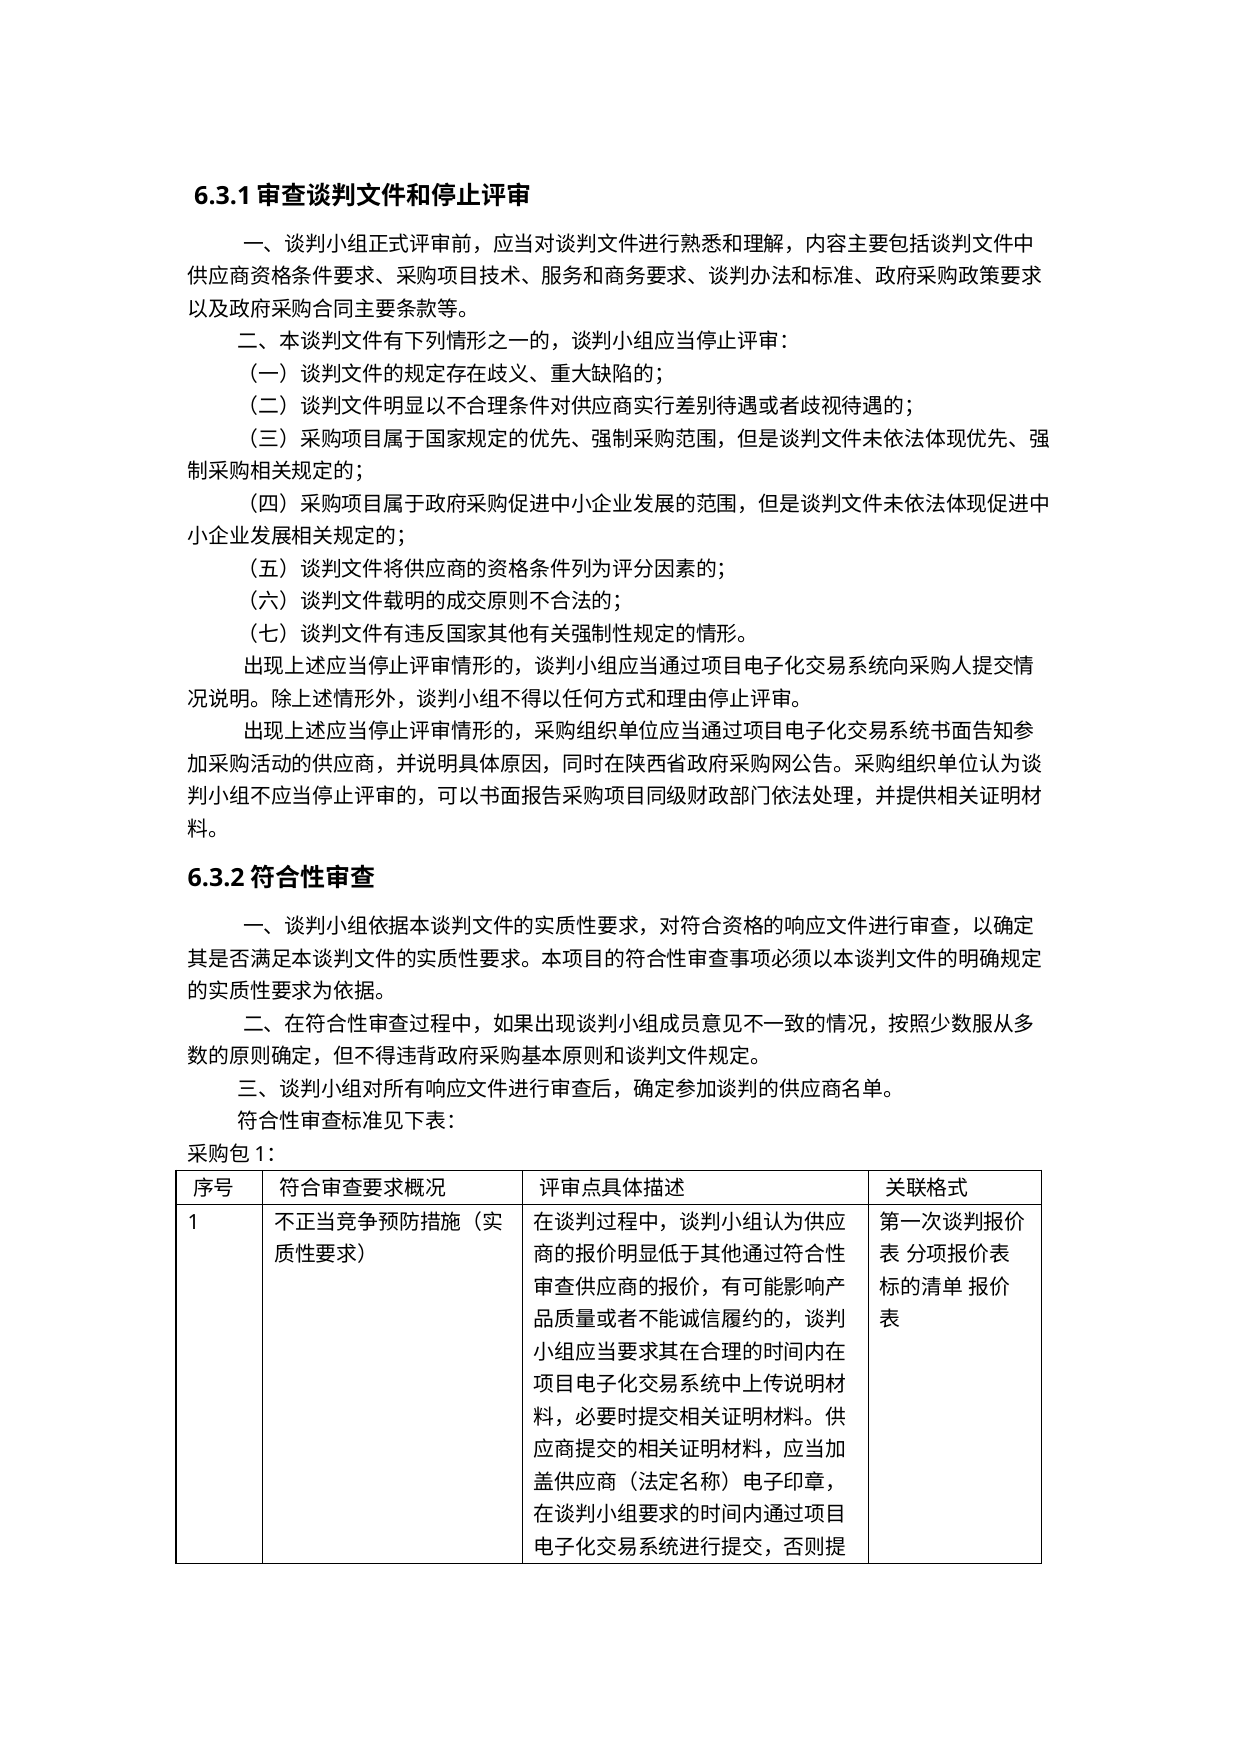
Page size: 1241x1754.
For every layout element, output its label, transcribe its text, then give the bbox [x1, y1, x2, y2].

text 二、本谈判文件有下列情形之一的，谈判小组应当停止评审： [187, 324, 1053, 357]
text （三）采购项目属于国家规定的优先、强制采购范围，但是谈判文件未依法体现优先、强制采购相关规定的； [187, 422, 1053, 487]
text 6.3.2符合性审查 [187, 844, 1053, 909]
text （五）谈判文件将供应商的资格条件列为评分因素的； [187, 552, 1053, 584]
text （四）采购项目属于政府采购促进中小企业发展的范围，但是谈判文件未依法体现促进中小企业发展相关规定的； [187, 487, 1053, 552]
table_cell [523, 1205, 868, 1563]
table_cell 不正当竞争预防措施（实质性要求） [263, 1205, 522, 1563]
table_header 关联格式 [869, 1171, 1041, 1203]
table_header 符合审查要求概况 [263, 1171, 522, 1203]
text 三、谈判小组对所有响应文件进行审查后，确定参加谈判的供应商名单。 [187, 1072, 1053, 1104]
text （二）谈判文件明显以不合理条件对供应商实行差别待遇或者歧视待遇的； [187, 389, 1053, 422]
text （六）谈判文件载明的成交原则不合法的； [187, 584, 1053, 617]
text 出现上述应当停止评审情形的，采购组织单位应当通过项目电子化交易系统书面告知参加采购活动的供应商，并说明具体原因，同时在陕西省政府采购网公告。采购组织单位认为谈判小组不应当停止评审的，可以书面报告采购项目同级财政部门依法处理，并提供相关证明材料。 [187, 714, 1053, 844]
table_cell 1 [177, 1205, 262, 1563]
text 采购包1： [187, 1137, 1053, 1169]
text 出现上述应当停止评审情形的，谈判小组应当通过项目电子化交易系统向采购人提交情况说明。除上述情形外，谈判小组不得以任何方式和理由停止评审。 [187, 649, 1053, 714]
table_header 评审点具体描述 [523, 1171, 868, 1203]
text 一、谈判小组依据本谈判文件的实质性要求，对符合资格的响应文件进行审查，以确定其是否满足本谈判文件的实质性要求。本项目的符合性审查事项必须以本谈判文件的明确规定的实质性要求为依据。 [187, 909, 1053, 1007]
text （七）谈判文件有违反国家其他有关强制性规定的情形。 [187, 617, 1053, 649]
table_header 序号 [177, 1171, 262, 1203]
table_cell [869, 1205, 1041, 1563]
text 符合性审查标准见下表： [187, 1104, 1053, 1137]
text 6.3.1审查谈判文件和停止评审 [187, 162, 1053, 227]
text 一、谈判小组正式评审前，应当对谈判文件进行熟悉和理解，内容主要包括谈判文件中供应商资格条件要求、采购项目技术、服务和商务要求、谈判办法和标准、政府采购政策要求以及政府采购合同主要条款等。 [187, 227, 1053, 324]
text （一）谈判文件的规定存在歧义、重大缺陷的； [187, 357, 1053, 389]
text 二、在符合性审查过程中，如果出现谈判小组成员意见不一致的情况，按照少数服从多数的原则确定，但不得违背政府采购基本原则和谈判文件规定。 [187, 1007, 1053, 1072]
